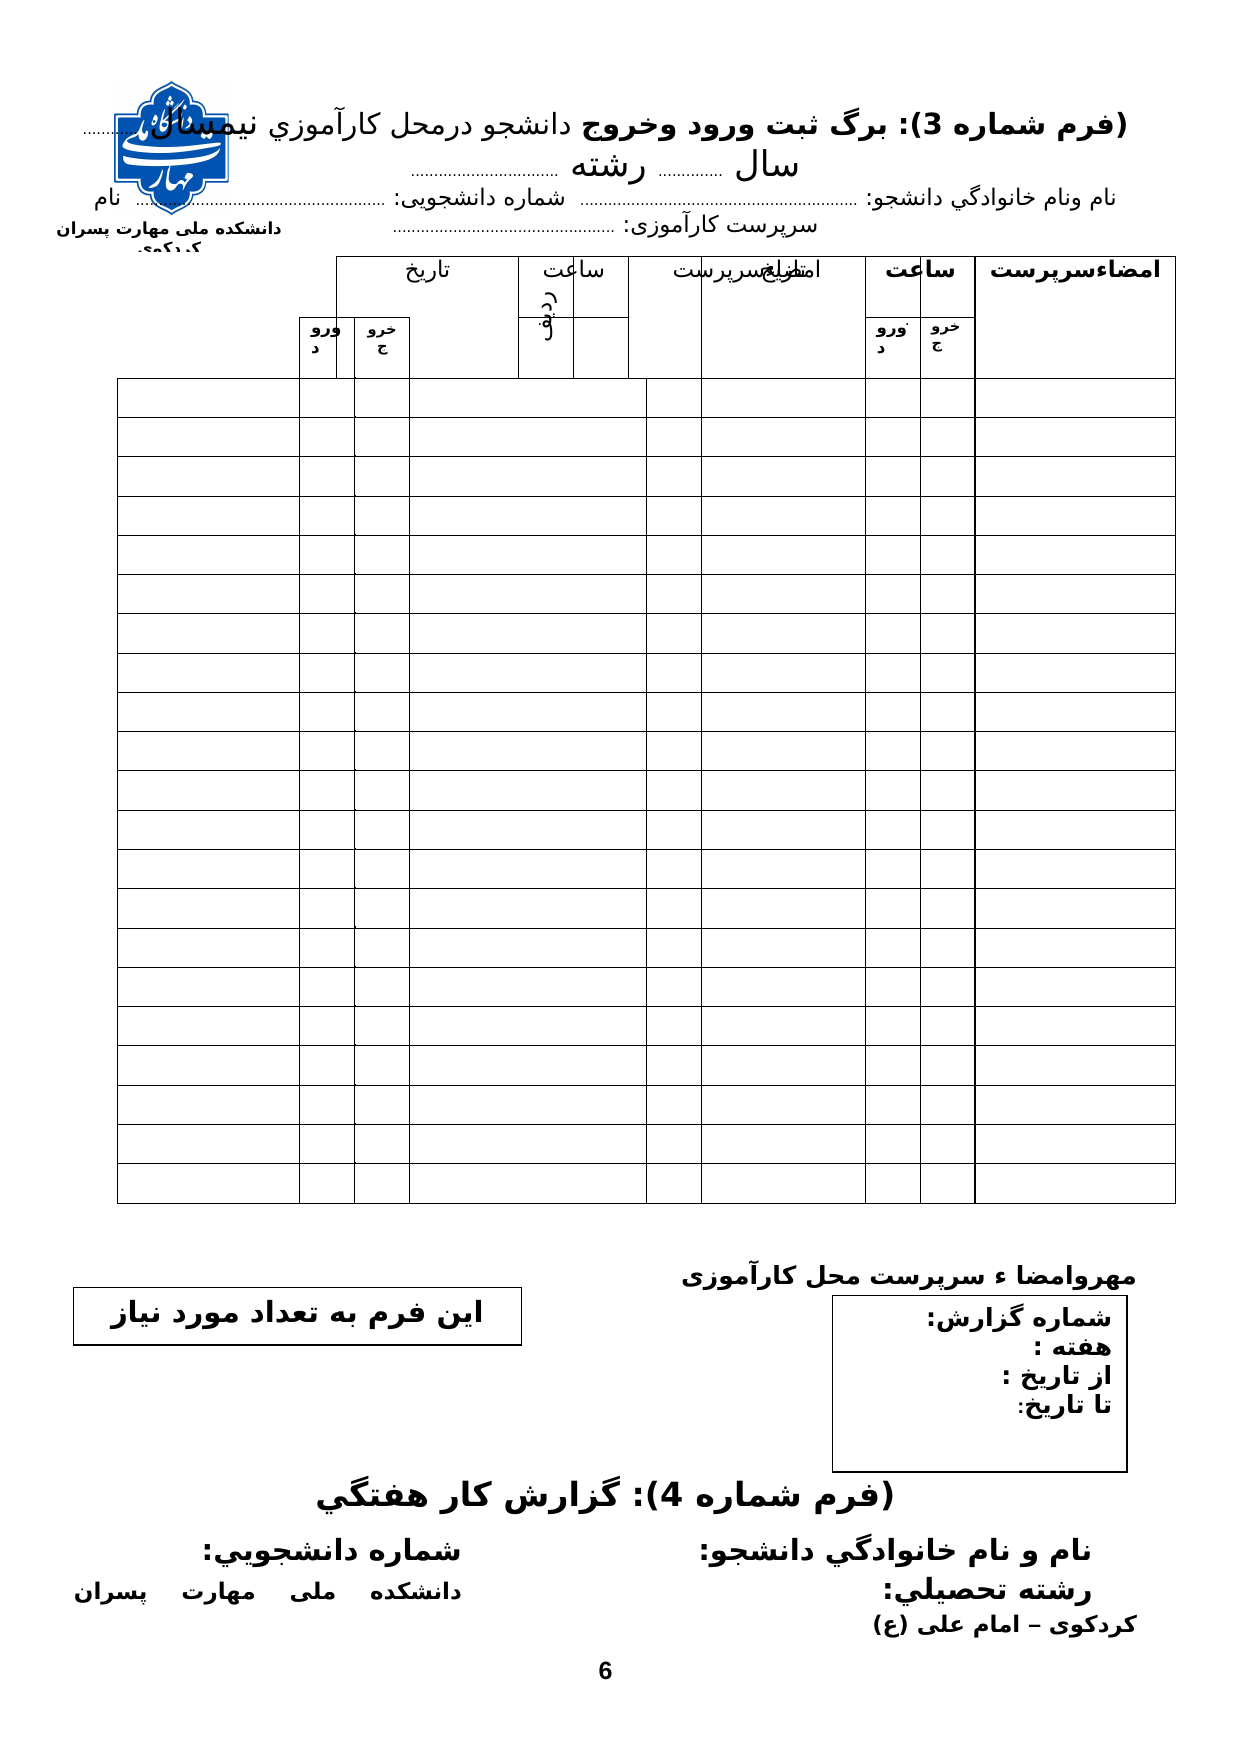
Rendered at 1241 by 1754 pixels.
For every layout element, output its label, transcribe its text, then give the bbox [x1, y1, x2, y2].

table_cell [921, 929, 974, 967]
table_cell [355, 654, 409, 692]
table_cell [410, 654, 646, 692]
table_cell [647, 614, 701, 653]
table_cell [410, 1086, 646, 1124]
table_cell [355, 1086, 409, 1124]
table_cell [410, 811, 646, 849]
table_cell [702, 850, 865, 888]
table_cell [355, 968, 409, 1006]
table_cell [702, 889, 865, 927]
table_cell [355, 889, 409, 927]
table_cell [921, 418, 974, 456]
table_cell [976, 536, 1175, 574]
table_cell [976, 850, 1175, 888]
table_cell [921, 1046, 974, 1084]
table_cell [300, 1046, 354, 1084]
table_cell [976, 732, 1175, 770]
table_cell [647, 850, 701, 888]
table_cell [118, 889, 299, 927]
table_cell [866, 811, 920, 849]
table_cell [866, 497, 920, 535]
text (فرم شماره 3): برگ ثبت ورود وخروج دانشجو درمحل كارآموزي نيمسال ............ سال .............. رشته ................................ [74, 102, 1137, 184]
table_cell [647, 968, 701, 1006]
table_cell [410, 614, 646, 653]
table_cell [921, 614, 974, 653]
table_cell [118, 771, 299, 810]
table_cell [355, 771, 409, 810]
table_cell [410, 850, 646, 888]
table_cell [976, 575, 1175, 613]
table_cell [702, 497, 865, 535]
table_cell [118, 693, 299, 731]
table_cell [866, 379, 920, 417]
table_cell [647, 732, 701, 770]
table_cell [355, 811, 409, 849]
table_cell [410, 771, 646, 810]
table_cell [118, 536, 299, 574]
table_cell [702, 1046, 865, 1084]
table_cell [355, 418, 409, 456]
table_cell [866, 771, 920, 810]
table_header ساعت [921, 257, 974, 317]
table_cell [118, 418, 299, 456]
table_cell [702, 811, 865, 849]
table_cell [118, 732, 299, 770]
table_cell [866, 1125, 920, 1163]
table_cell [866, 929, 920, 967]
table_cell [300, 1164, 354, 1202]
text نام ونام خانوادگي دانشجو: ............................................................ شماره دانشجویی: ...................................................... نام سرپرست کارآموزی: ................................................ [74, 184, 1137, 238]
table_cell [647, 889, 701, 927]
table_cell [866, 850, 920, 888]
table_cell [921, 850, 974, 888]
table_cell [300, 1125, 354, 1163]
table_cell [921, 1007, 974, 1045]
table_cell [300, 1007, 354, 1045]
table_cell [300, 1086, 354, 1124]
table_cell [702, 1086, 865, 1124]
table_cell [921, 575, 974, 613]
table_cell [702, 457, 865, 496]
table_cell [702, 693, 865, 731]
table_cell [355, 929, 409, 967]
table_cell [118, 929, 299, 967]
table_cell [300, 968, 354, 1006]
table_cell [355, 1046, 409, 1084]
table_cell [410, 536, 646, 574]
table_cell [647, 418, 701, 456]
table_cell [300, 457, 354, 496]
table_cell [921, 497, 974, 535]
table_cell [647, 536, 701, 574]
table_cell [702, 536, 865, 574]
table_cell [866, 1086, 920, 1124]
table_cell [976, 811, 1175, 849]
table_cell [866, 654, 920, 692]
picture [114, 81, 229, 102]
table_cell [702, 1125, 865, 1163]
table_cell [410, 929, 646, 967]
table_cell [410, 889, 646, 927]
table_cell [647, 379, 701, 417]
table_cell خروج [921, 318, 974, 378]
table_cell [921, 732, 974, 770]
table_cell [702, 1007, 865, 1045]
text (فرم شماره 4): گزارش كار هفتگي [74, 1476, 1137, 1514]
table_cell [866, 1164, 920, 1202]
table_cell [976, 1007, 1175, 1045]
table_cell [866, 575, 920, 613]
table_cell [921, 654, 974, 692]
table_cell [118, 1046, 299, 1084]
table_cell [300, 811, 354, 849]
table_cell [702, 418, 865, 456]
table_cell [866, 889, 920, 927]
table_cell [976, 379, 1175, 417]
table_cell [976, 889, 1175, 927]
table_cell [410, 1046, 646, 1084]
table_cell [410, 497, 646, 535]
table_cell [702, 379, 865, 417]
table_cell [118, 457, 299, 496]
table_cell [355, 536, 409, 574]
table_cell [976, 418, 1175, 456]
table_cell [866, 968, 920, 1006]
table_cell [866, 536, 920, 574]
table_header رديف [519, 257, 573, 317]
table_header امضاءسرپرست [702, 257, 865, 378]
table_cell [866, 1007, 920, 1045]
table_cell [118, 1125, 299, 1163]
table_cell [921, 1086, 974, 1124]
table_cell [410, 1164, 646, 1202]
table_cell [647, 1007, 701, 1045]
table_cell [647, 1164, 701, 1202]
table_cell [300, 654, 354, 692]
table_cell [118, 575, 299, 613]
table_cell [866, 693, 920, 731]
table_cell [702, 575, 865, 613]
table_cell [118, 968, 299, 1006]
table_cell [410, 379, 646, 417]
table_cell [921, 1164, 974, 1202]
table_cell [921, 457, 974, 496]
table_cell [410, 418, 646, 456]
table_cell [355, 457, 409, 496]
table_cell [647, 497, 701, 535]
table_cell [647, 1125, 701, 1163]
table_cell [300, 379, 354, 417]
table_cell [921, 379, 974, 417]
table_cell [118, 811, 299, 849]
table_cell [355, 497, 409, 535]
table_cell [410, 732, 646, 770]
table_cell [647, 1046, 701, 1084]
table_header امضاءسرپرست [976, 257, 1175, 378]
table_header رديف [866, 257, 920, 317]
table_cell [976, 968, 1175, 1006]
table_cell [702, 929, 865, 967]
table_header تاريخ [337, 257, 518, 378]
table_cell [976, 1164, 1175, 1202]
table_cell [702, 732, 865, 770]
table_cell [976, 1125, 1175, 1163]
table_cell [355, 1125, 409, 1163]
table_cell [300, 418, 354, 456]
table_cell [921, 536, 974, 574]
table_cell [702, 654, 865, 692]
table_cell [118, 1164, 299, 1202]
table_cell [118, 1086, 299, 1124]
text مهروامضا ء سرپرست محل کارآموزی [74, 1228, 1137, 1290]
table_cell [647, 654, 701, 692]
table_cell [702, 968, 865, 1006]
table_cell [866, 614, 920, 653]
table_cell [118, 614, 299, 653]
table_cell خروج [355, 318, 409, 378]
table_cell [355, 1007, 409, 1045]
table_cell [921, 811, 974, 849]
table_cell ورود [866, 318, 920, 378]
table_cell [355, 379, 409, 417]
table_header ساعت [574, 257, 628, 317]
table_cell [647, 693, 701, 731]
table_cell [976, 1046, 1175, 1084]
table_cell [355, 614, 409, 653]
table_cell [355, 1164, 409, 1202]
table_cell [410, 968, 646, 1006]
table_cell [410, 693, 646, 731]
table_cell [647, 929, 701, 967]
table_cell [410, 1007, 646, 1045]
table_cell [976, 614, 1175, 653]
table_cell [300, 575, 354, 613]
table_header امضاءسرپرست [629, 257, 701, 378]
table_cell [300, 850, 354, 888]
table_cell [647, 771, 701, 810]
table_cell [647, 457, 701, 496]
table_cell [410, 457, 646, 496]
table_cell [702, 1164, 865, 1202]
table_cell [118, 497, 299, 535]
table_cell [921, 693, 974, 731]
table_cell [976, 771, 1175, 810]
table_cell [921, 771, 974, 810]
table_cell ورود [337, 318, 354, 378]
table_cell [118, 850, 299, 888]
table_cell [355, 850, 409, 888]
table_cell [118, 1007, 299, 1045]
table_cell [118, 379, 299, 417]
table_header رديف [519, 318, 573, 378]
table_cell [300, 693, 354, 731]
table_cell [647, 811, 701, 849]
table_cell [866, 732, 920, 770]
table_cell [300, 497, 354, 535]
table_cell [355, 732, 409, 770]
table_cell [300, 614, 354, 653]
table_cell [866, 418, 920, 456]
table_cell [866, 1046, 920, 1084]
list رشته تحصيلي: دانشکده ملی مهارت پسران کردکوی – امام علی (ع) [74, 1573, 1137, 1637]
table_cell ورود [300, 318, 336, 378]
table_cell [647, 1086, 701, 1124]
table_cell [410, 575, 646, 613]
table_cell [355, 693, 409, 731]
table_cell [300, 929, 354, 967]
table_cell [118, 654, 299, 692]
table_cell [921, 968, 974, 1006]
table_cell [921, 889, 974, 927]
table_cell [976, 457, 1175, 496]
table_cell [976, 497, 1175, 535]
table_cell [355, 575, 409, 613]
table_cell [300, 771, 354, 810]
table_cell [976, 929, 1175, 967]
table_cell [976, 1086, 1175, 1124]
table_cell [300, 889, 354, 927]
table_cell [866, 457, 920, 496]
table_cell [702, 614, 865, 653]
table_cell [300, 536, 354, 574]
table_cell [702, 771, 865, 810]
table_cell [976, 693, 1175, 731]
table_cell [976, 654, 1175, 692]
table_cell [921, 1125, 974, 1163]
list نام و نام خانوادگي دانشجو: شماره دانشجويي: [74, 1534, 1137, 1568]
table_cell [647, 575, 701, 613]
table_cell [300, 732, 354, 770]
table_cell [410, 1125, 646, 1163]
